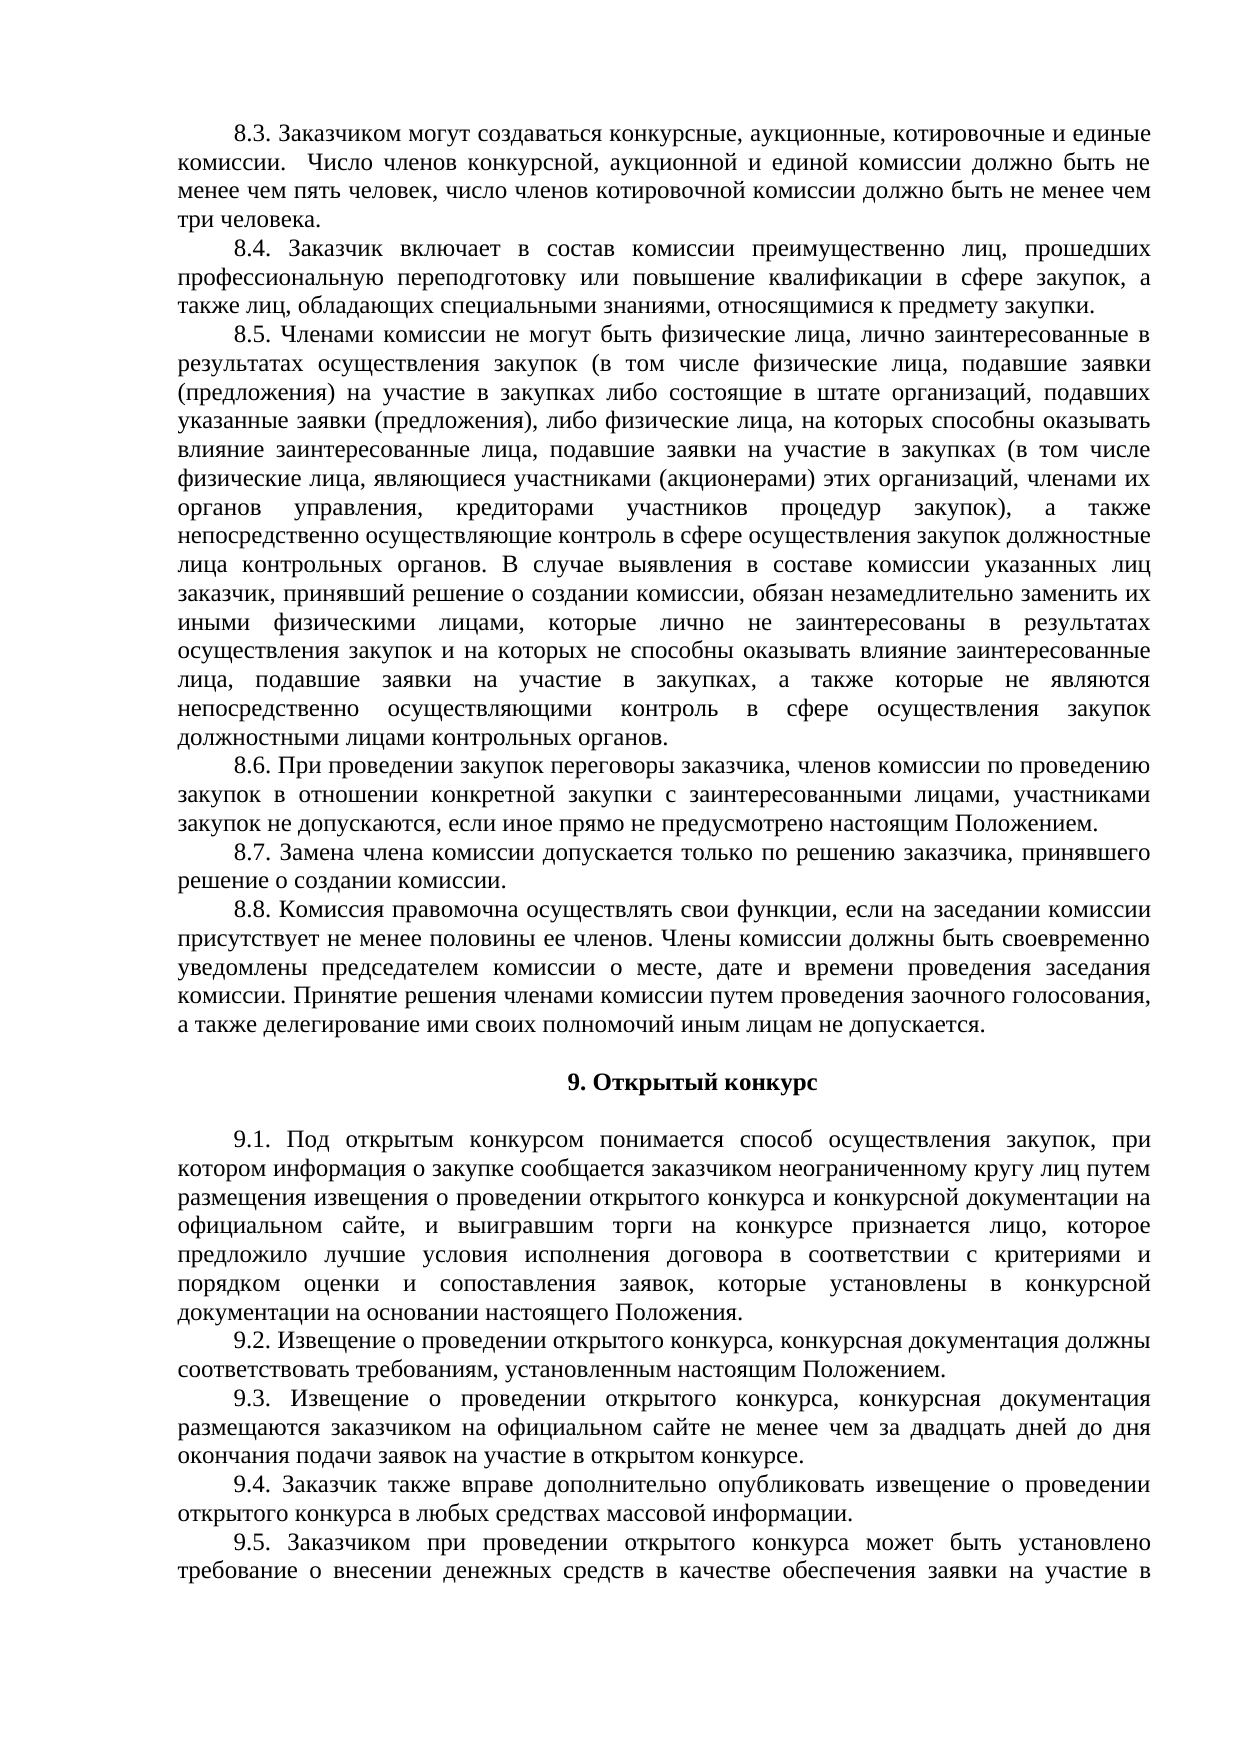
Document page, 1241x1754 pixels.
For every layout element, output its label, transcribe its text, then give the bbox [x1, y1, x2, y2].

text 8.8. Комиссия правомочна осуществлять свои функции, если на заседании комиссии присутствует не менее половины ее членов. Члены комиссии должны быть своевременно уведомлены председателем комиссии о месте, дате и времени проведения заседания комиссии. Принятие решения членами комиссии путем проведения заочного голосования, а также делегирование ими своих полномочий иным лицам не допускается. [177, 894, 1152, 1038]
text 8.5. Членами комиссии не могут быть физические лица, лично заинтересованные в результатах осуществления закупок (в том числе физические лица, подавшие заявки (предложения) на участие в закупках либо состоящие в штате организаций, подавших указанные заявки (предложения), либо физические лица, на которых способны оказывать влияние заинтересованные лица, подавшие заявки на участие в закупках (в том числе физические лица, являющиеся участниками (акционерами) этих организаций, членами их органов управления, кредиторами участников процедур закупок), а также непосредственно осуществляющие контроль в сфере осуществления закупок должностные лица контрольных органов. В случае выявления в составе комиссии указанных лиц заказчик, принявший решение о создании комиссии, обязан незамедлительно заменить их иными физическими лицами, которые лично не заинтересованы в результатах осуществления закупок и на которых не способны оказывать влияние заинтересованные лица, подавшие заявки на участие в закупках, а также которые не являются непосредственно осуществляющими контроль в сфере осуществления закупок должностными лицами контрольных органов. [177, 319, 1152, 751]
text 9.3. Извещение о проведении открытого конкурса, конкурсная документация размещаются заказчиком на официальном сайте не менее чем за двадцать дней до дня окончания подачи заявок на участие в открытом конкурсе. [177, 1383, 1152, 1469]
text 9.4. Заказчик также вправе дополнительно опубликовать извещение о проведении открытого конкурса в любых средствах массовой информации. [177, 1469, 1152, 1527]
text 8.6. При проведении закупок переговоры заказчика, членов комиссии по проведению закупок в отношении конкретной закупки с заинтересованными лицами, участниками закупок не допускаются, если иное прямо не предусмотрено настоящим Положением. [177, 751, 1152, 837]
text 9.2. Извещение о проведении открытого конкурса, конкурсная документация должны соответствовать требованиям, установленным настоящим Положением. [177, 1326, 1152, 1383]
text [177, 1527, 1152, 1584]
text 9.1. Под открытым конкурсом понимается способ осуществления закупок, при котором информация о закупке сообщается заказчиком неограниченному кругу лиц путем размещения извещения о проведении открытого конкурса и конкурсной документации на официальном сайте, и выигравшим торги на конкурсе признается лицо, которое предложило лучшие условия исполнения договора в соответствии с критериями и порядком оценки и сопоставления заявок, которые установлены в конкурсной документации на основании настоящего Положения. [177, 1124, 1152, 1326]
text 8.7. Замена члена комиссии допускается только по решению заказчика, принявшего решение о создании комиссии. [177, 837, 1152, 894]
text 9. Открытый конкурс [177, 1067, 1152, 1096]
text 8.3. Заказчиком могут создаваться конкурсные, аукционные, котировочные и единые комиссии. Число членов конкурсной, аукционной и единой комиссии должно быть не менее чем пять человек, число членов котировочной комиссии должно быть не менее чем три человека. [177, 118, 1152, 233]
text 8.4. Заказчик включает в состав комиссии преимущественно лиц, прошедших профессиональную переподготовку или повышение квалификации в сфере закупок, а также лиц, обладающих специальными знаниями, относящимися к предмету закупки. [177, 233, 1152, 319]
